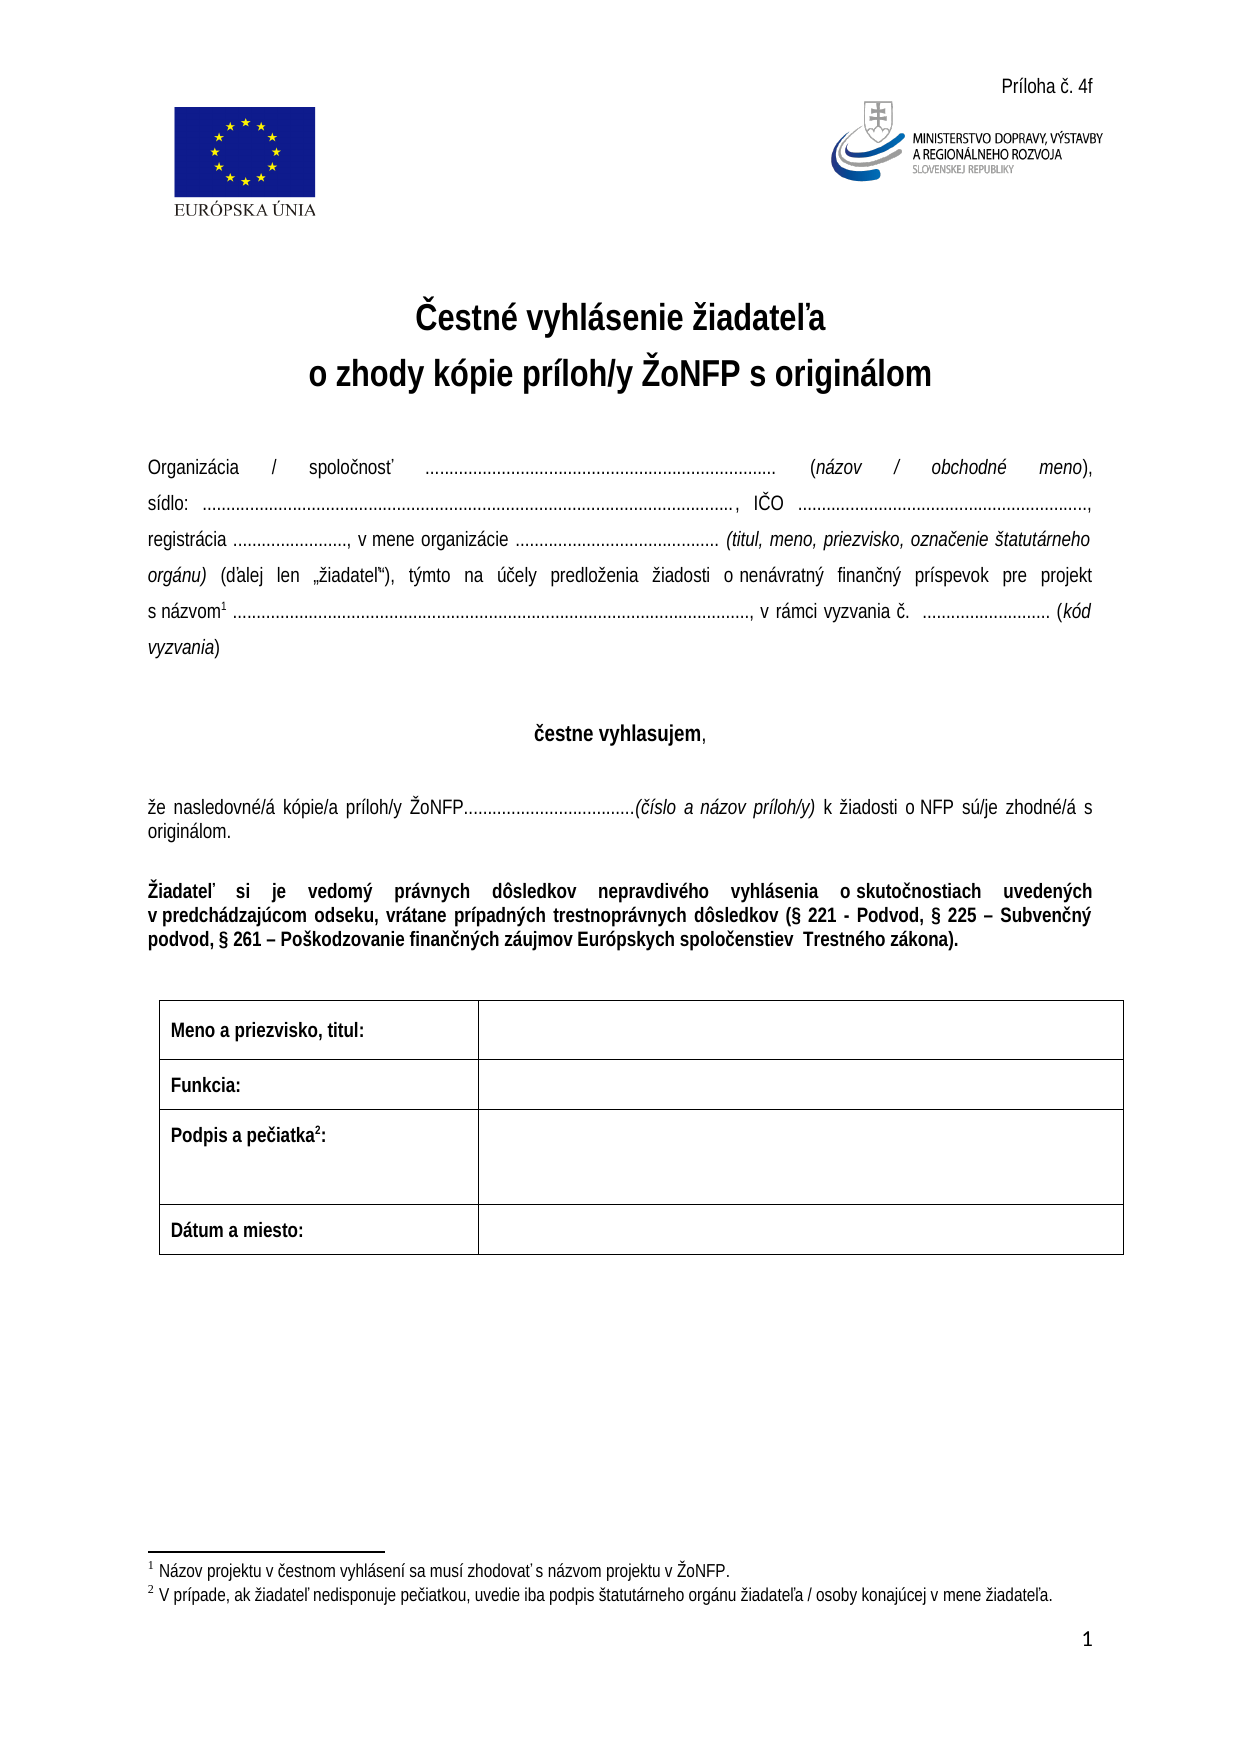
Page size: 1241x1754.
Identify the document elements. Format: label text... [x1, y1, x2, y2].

text Žiadateľ si je vedomý právnych dôsledkov nepravdivého vyhlásenia o skutočnostiach uvedených v predchádzajúcom odseku, vrátane prípadných trestnoprávnych dôsledkov (§ 221 - Podvod, § 225 – Subvenčný podvod, § 261 – Poškodzovanie finančných záujmov Európskych spoločenstiev Trestného zákona). [148, 879, 1093, 951]
table_cell [479, 1060, 1123, 1109]
text o zhody kópie príloh/y ŽoNFP s originálom [148, 351, 1093, 394]
table_cell Dátum a miesto: [160, 1205, 478, 1254]
picture [174, 107, 316, 216]
table_header [479, 1001, 1123, 1059]
table_cell Podpis a pečiatka: [160, 1110, 478, 1204]
text Organizácia / spoločnosť .......................................................................... (názov / obchodné meno), sídlo: ................................................................................................................, IČO ............................................................., registrácia ........................, v mene organizácie ........................................... (titul, meno, priezvisko, označenie štatutárneho orgánu) (ďalej len „žiadateľ“), týmto na účely predloženia žiadosti o nenávratný finančný príspevok pre projekt s názvom ............................................................................................................., v rámci vyzvania č. ........................... (kód vyzvania) [148, 455, 1093, 659]
text Čestné vyhlásenie žiadateľa [148, 296, 1093, 338]
picture [823, 94, 1107, 192]
table_header Meno a priezvisko, titul: [160, 1001, 478, 1059]
text čestne vyhlasujem, [148, 719, 1093, 746]
text že nasledovné/á kópie/a príloh/y ŽoNFP....................................(číslo a názov príloh/y) k žiadosti o NFP sú/je zhodné/á s originálom. [148, 795, 1093, 843]
table_cell Funkcia: [160, 1060, 478, 1109]
table_cell [479, 1110, 1123, 1204]
table_cell [479, 1205, 1123, 1254]
